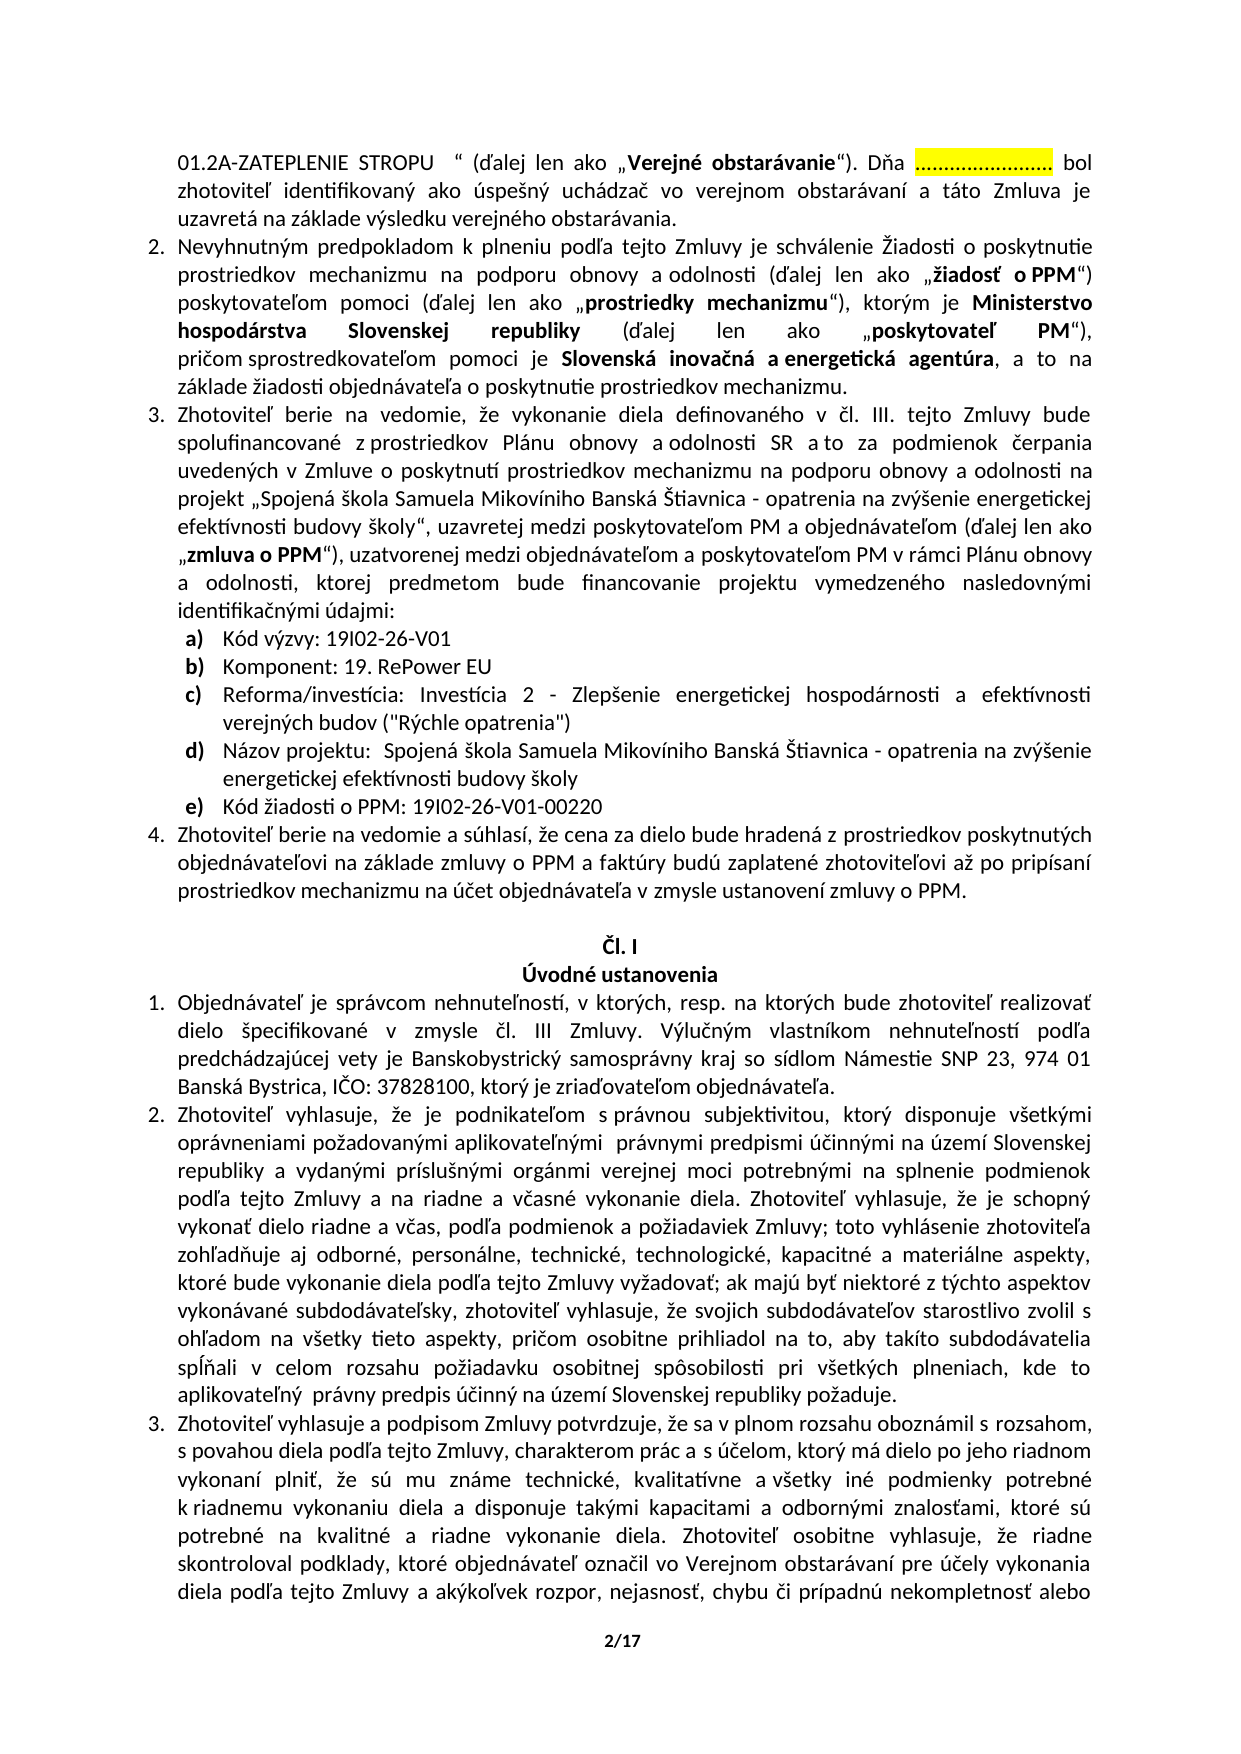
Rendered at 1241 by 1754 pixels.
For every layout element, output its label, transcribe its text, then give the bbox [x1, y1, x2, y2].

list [148, 1409, 1092, 1605]
list Zhotoviteľ vyhlasuje, že je podnikateľom s právnou subjektivitou, ktorý disponuje všetkými oprávneniami požadovanými aplikovateľnými právnymi predpismi účinnými na území Slovenskej republiky a vydanými príslušnými orgánmi verejnej moci potrebnými na splnenie podmienok podľa tejto Zmluvy a na riadne a včasné vykonanie diela. Zhotoviteľ vyhlasuje, že je schopný vykonať dielo riadne a včas, podľa podmienok a požiadaviek Zmluvy; toto vyhlásenie zhotoviteľa zohľadňuje aj odborné, personálne, technické, technologické, kapacitné a materiálne aspekty, ktoré bude vykonanie diela podľa tejto Zmluvy vyžadovať; ak majú byť niektoré z týchto aspektov vykonávané subdodávateľsky, zhotoviteľ vyhlasuje, že svojich subdodávateľov starostlivo zvolil s ohľadom na všetky tieto aspekty, pričom osobitne prihliadol na to, aby takíto subdodávatelia spĺňali v celom rozsahu požiadavku osobitnej spôsobilosti pri všetkých plneniach, kde to aplikovateľný právny predpis účinný na území Slovenskej republiky požaduje. [148, 1100, 1092, 1409]
list Zhotoviteľ berie na vedomie, že vykonanie diela definovaného v čl. III. tejto Zmluvy bude spolufinancované z prostriedkov Plánu obnovy a odolnosti SR a to za podmienok čerpania uvedených v Zmluve o poskytnutí prostriedkov mechanizmu na podporu obnovy a odolnosti na projekt „Spojená škola Samuela Mikovíniho Banská Štiavnica - opatrenia na zvýšenie energetickej efektívnosti budovy školy“, uzavretej medzi poskytovateľom PM a objednávateľom (ďalej len ako „zmluva o PPM“), uzatvorenej medzi objednávateľom a poskytovateľom PM v rámci Plánu obnovy a odolnosti, ktorej predmetom bude financovanie projektu vymedzeného nasledovnými identifikačnými údajmi: [148, 400, 1092, 624]
list Objednávateľ je správcom nehnuteľností, v ktorých, resp. na ktorých bude zhotoviteľ realizovať dielo špecifikované v zmysle čl. III Zmluvy. Výlučným vlastníkom nehnuteľností podľa predchádzajúcej vety je Banskobystrický samosprávny kraj so sídlom Námestie SNP 23, 974 01 Banská Bystrica, IČO: 37828100, ktorý je zriaďovateľom objednávateľa. [148, 988, 1092, 1100]
list Kód výzvy: 19I02-26-V01 [185, 624, 1092, 652]
list Reforma/investícia: Investícia 2 - Zlepšenie energetickej hospodárnosti a efektívnosti verejných budov ("Rýchle opatrenia") [185, 680, 1092, 736]
text Čl. I [148, 932, 1092, 960]
text Úvodné ustanovenia [148, 960, 1092, 988]
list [148, 148, 1092, 232]
list Zhotoviteľ berie na vedomie a súhlasí, že cena za dielo bude hradená z prostriedkov poskytnutých objednávateľovi na základe zmluvy o PPM a faktúry budú zaplatené zhotoviteľovi až po pripísaní prostriedkov mechanizmu na účet objednávateľa v zmysle ustanovení zmluvy o PPM. [148, 820, 1092, 904]
list Kód žiadosti o PPM: 19I02-26-V01-00220 [185, 792, 1092, 820]
list Nevyhnutným predpokladom k plneniu podľa tejto Zmluvy je schválenie Žiadosti o poskytnutie prostriedkov mechanizmu na podporu obnovy a odolnosti (ďalej len ako „žiadosť o PPM“) poskytovateľom pomoci (ďalej len ako „prostriedky mechanizmu“), ktorým je Ministerstvo hospodárstva Slovenskej republiky (ďalej len ako „poskytovateľ PM“), pričom sprostredkovateľom pomoci je Slovenská inovačná a energetická agentúra, a to na základe žiadosti objednávateľa o poskytnutie prostriedkov mechanizmu. [148, 232, 1092, 400]
list Názov projektu: Spojená škola Samuela Mikovíniho Banská Štiavnica - opatrenia na zvýšenie energetickej efektívnosti budovy školy [185, 736, 1092, 792]
list Komponent: 19. RePower EU [185, 652, 1092, 680]
